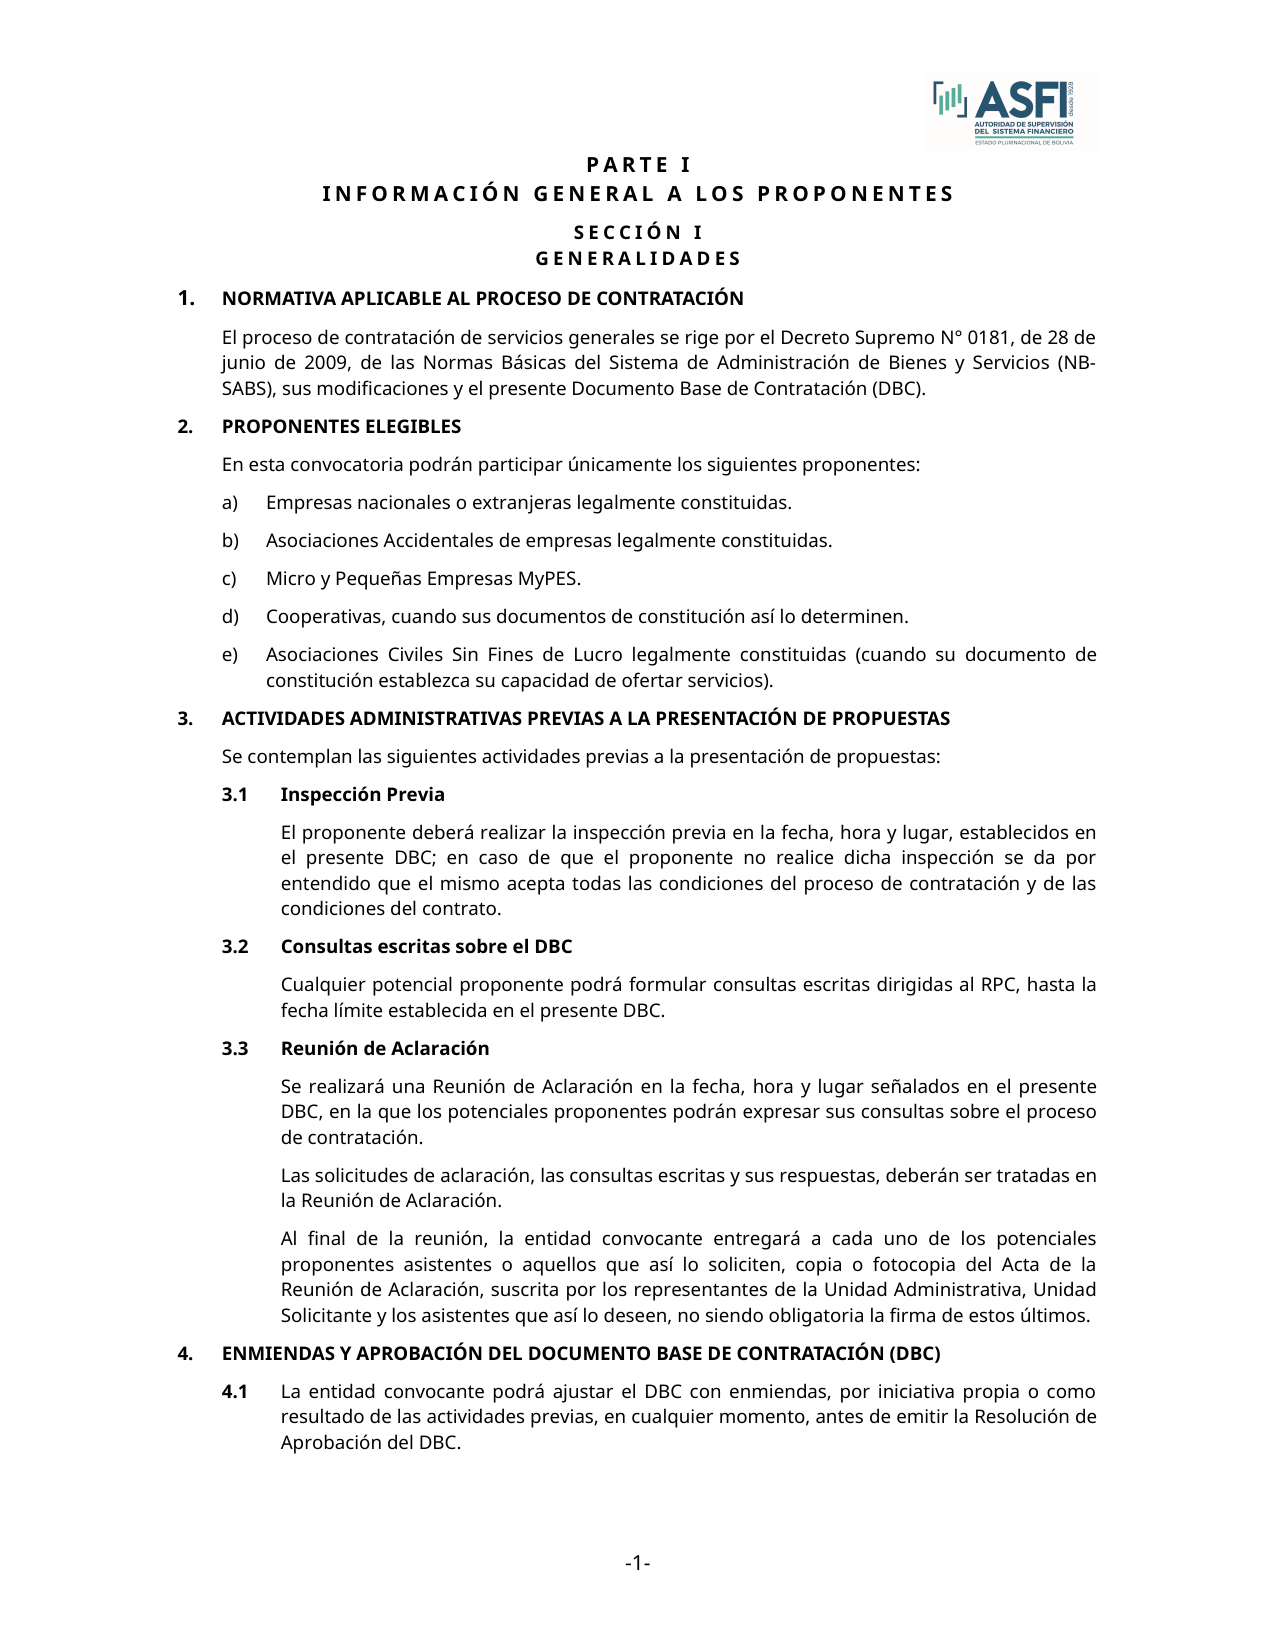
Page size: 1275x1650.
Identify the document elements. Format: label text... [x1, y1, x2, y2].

list Consultas escritas sobre el DBC [222, 933, 1098, 959]
list Asociaciones Civiles Sin Fines de Lucro legalmente constituidas (cuando su documento de constitución establezca su capacidad de ofertar servicios). [222, 641, 1098, 692]
text GENERALIDADES [177, 245, 1098, 271]
list Micro y Pequeñas Empresas MyPES. [222, 565, 1098, 591]
text Se contemplan las siguientes actividades previas a la presentación de propuestas: [222, 743, 1098, 768]
list Asociaciones Accidentales de empresas legalmente constituidas. [222, 527, 1098, 553]
text INFORMACIÓN GENERAL A LOS PROPONENTES [177, 179, 1098, 207]
title ENMIENDAS Y APROBACIÓN DEL DOCUMENTO BASE DE CONTRATACIÓN (DBC) [177, 1340, 1098, 1366]
text Al final de la reunión, la entidad convocante entregará a cada uno de los potenciales proponentes asistentes o aquellos que así lo soliciten, copia o fotocopia del Acta de la Reunión de Aclaración, suscrita por los representantes de la Unidad Administrativa, Unidad Solicitante y los asistentes que así lo deseen, no siendo obligatoria la firma de estos últimos. [281, 1226, 1098, 1328]
list Reunión de Aclaración [222, 1035, 1098, 1061]
picture [924, 73, 1098, 151]
text Cualquier potencial proponente podrá formular consultas escritas dirigidas al RPC, hasta la fecha límite establecida en el presente DBC. [281, 972, 1098, 1023]
text El proponente deberá realizar la inspección previa en la fecha, hora y lugar, establecidos en el presente DBC; en caso de que el proponente no realice dicha inspección se da por entendido que el mismo acepta todas las condiciones del proceso de contratación y de las condiciones del contrato. [281, 819, 1098, 921]
title ACTIVIDADES ADMINISTRATIVAS PREVIAS A LA PRESENTACIÓN DE PROPUESTAS [177, 705, 1098, 730]
text En esta convocatoria podrán participar únicamente los siguientes proponentes: [222, 451, 1098, 477]
text SECCIÓN I [177, 220, 1098, 245]
title NORMATIVA APLICABLE AL PROCESO DE CONTRATACIÓN [177, 283, 1098, 312]
list Empresas nacionales o extranjeras legalmente constituidas. [222, 489, 1098, 515]
list Cooperativas, cuando sus documentos de constitución así lo determinen. [222, 603, 1098, 629]
title PROPONENTES ELEGIBLES [177, 413, 1098, 439]
list La entidad convocante podrá ajustar el DBC con enmiendas, por iniciativa propia o como resultado de las actividades previas, en cualquier momento, antes de emitir la Resolución de Aprobación del DBC. [222, 1378, 1098, 1455]
list Inspección Previa [222, 781, 1098, 806]
text PARTE I [177, 150, 1098, 179]
text El proceso de contratación de servicios generales se rige por el Decreto Supremo N° 0181, de 28 de junio de 2009, de las Normas Básicas del Sistema de Administración de Bienes y Servicios (NB-SABS), sus modificaciones y el presente Documento Base de Contratación (DBC). [222, 324, 1098, 401]
text Las solicitudes de aclaración, las consultas escritas y sus respuestas, deberán ser tratadas en la Reunión de Aclaración. [281, 1162, 1098, 1213]
text Se realizará una Reunión de Aclaración en la fecha, hora y lugar señalados en el presente DBC, en la que los potenciales proponentes podrán expresar sus consultas sobre el proceso de contratación. [281, 1073, 1098, 1150]
